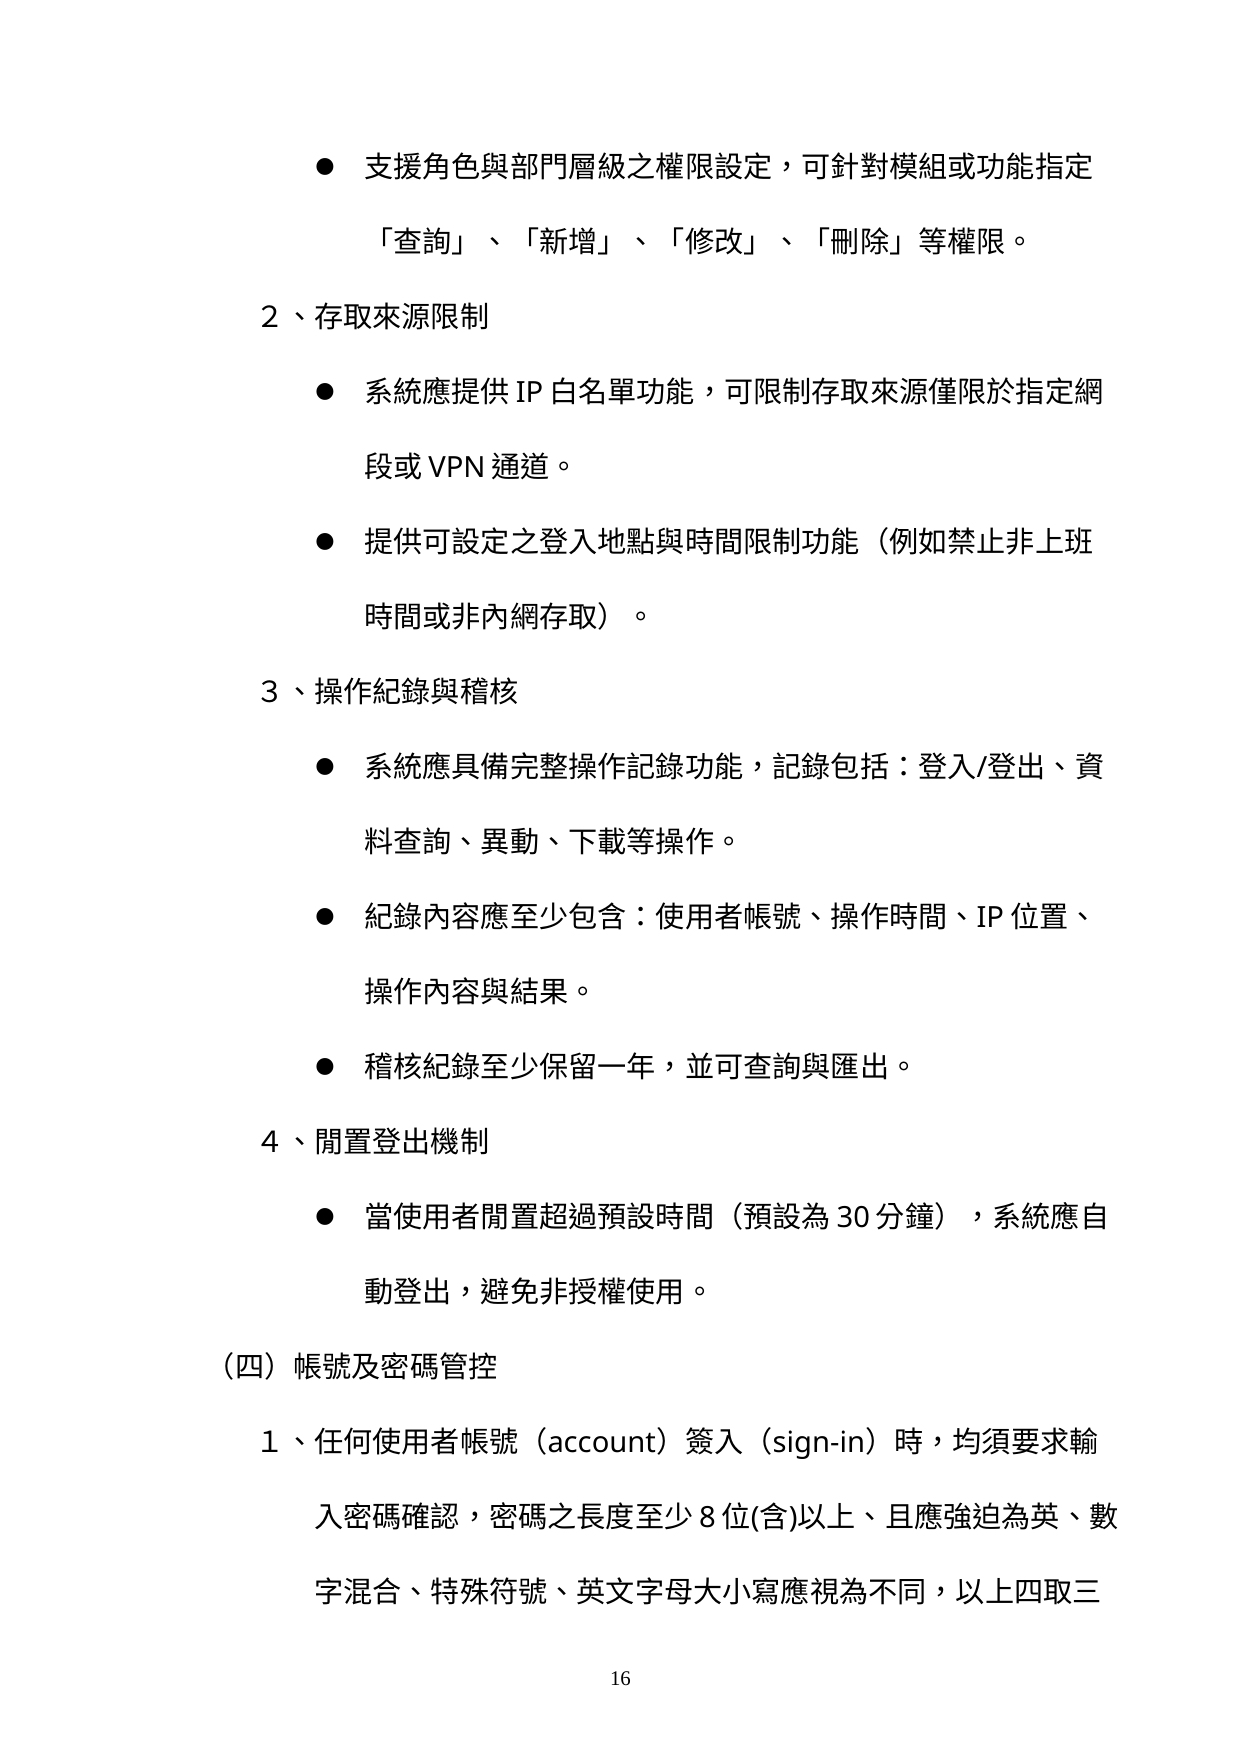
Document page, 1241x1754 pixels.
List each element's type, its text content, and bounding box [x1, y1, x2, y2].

text ４、閒置登出機制 [256, 1102, 1122, 1177]
list 系統應具備完整操作記錄功能，記錄包括：登入/登出、資料查詢、異動、下載等操作。 [314, 727, 1122, 877]
list 提供可設定之登入地點與時間限制功能（例如禁止非上班時間或非內網存取）。 [314, 502, 1122, 652]
list 系統應提供IP白名單功能，可限制存取來源僅限於指定網段或VPN通道。 [314, 352, 1122, 502]
list 紀錄內容應至少包含：使用者帳號、操作時間、IP位置、操作內容與結果。 [314, 877, 1122, 1027]
list 當使用者閒置超過預設時間（預設為30分鐘），系統應自動登出，避免非授權使用。 [314, 1177, 1122, 1327]
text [256, 1402, 1122, 1627]
text （四）帳號及密碼管控 [206, 1327, 1122, 1402]
list 支援角色與部門層級之權限設定，可針對模組或功能指定「查詢」、「新增」、「修改」、「刪除」等權限。 [314, 127, 1122, 277]
text ３、操作紀錄與稽核 [256, 652, 1122, 727]
list 稽核紀錄至少保留一年，並可查詢與匯出。 [314, 1027, 1122, 1102]
text ２、存取來源限制 [256, 277, 1122, 352]
